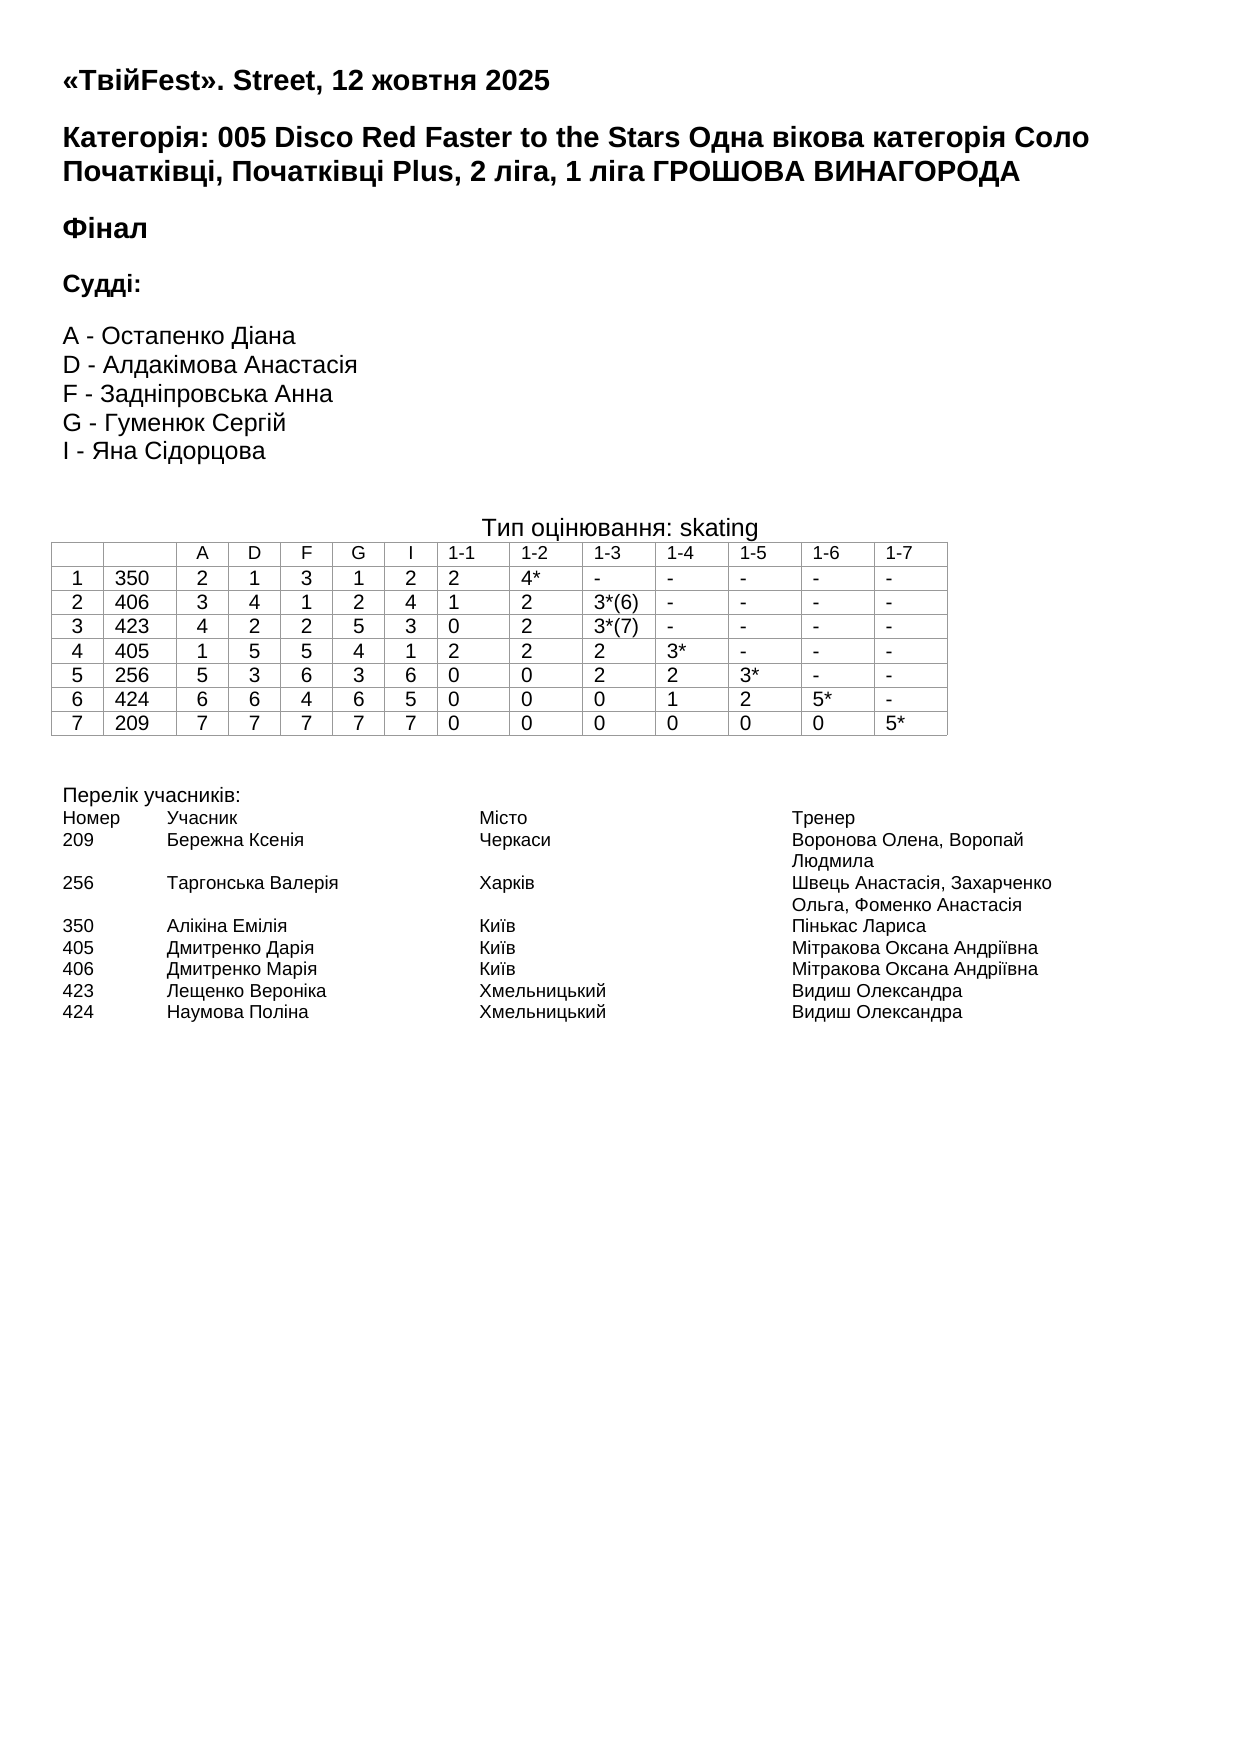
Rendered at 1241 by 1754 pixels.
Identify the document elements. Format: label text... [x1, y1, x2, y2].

table_cell - [656, 567, 728, 590]
table_cell 2 [656, 664, 728, 687]
table_cell 2 [52, 591, 103, 614]
table_cell 2 [510, 639, 582, 662]
table_cell Дмитренко Марія [155, 958, 468, 979]
table_cell 2 [177, 567, 228, 590]
table_cell 4* [510, 567, 582, 590]
table_cell 424 [51, 1001, 155, 1023]
table_cell 5 [229, 639, 280, 662]
table_cell 5 [281, 639, 332, 662]
table_cell Таргонська Валерія [155, 872, 468, 915]
table_cell 4 [281, 688, 332, 711]
table_cell 4 [52, 639, 103, 662]
table_cell 1 [656, 688, 728, 711]
table_cell 3* [729, 664, 801, 687]
table_header Учасник [155, 807, 468, 829]
table_cell - [583, 567, 655, 590]
table_cell - [875, 664, 947, 687]
table_cell - [656, 591, 728, 614]
table_cell 1 [438, 591, 509, 614]
table_cell - [729, 639, 801, 662]
table_cell - [802, 615, 874, 638]
table_cell 256 [104, 664, 176, 687]
table_cell 405 [51, 936, 155, 958]
table_header [52, 543, 103, 566]
table_cell - [875, 688, 947, 711]
table_cell Хмельницький [468, 1001, 780, 1023]
table_header 1-6 [802, 543, 874, 566]
table_cell Київ [468, 936, 780, 958]
table_cell 3*(6) [583, 591, 655, 614]
table_cell Хмельницький [468, 980, 780, 1001]
table_cell Дмитренко Дарія [155, 936, 468, 958]
table_cell Видиш Олександра [780, 980, 1093, 1001]
table_cell Київ [468, 958, 780, 979]
table_cell 5* [802, 688, 874, 711]
table_cell 4 [385, 591, 437, 614]
table_cell - [875, 639, 947, 662]
table_cell 6 [177, 688, 228, 711]
table_cell 7 [177, 712, 228, 735]
table_cell 423 [104, 615, 176, 638]
list F - Задніпровська Анна [62, 379, 1178, 407]
table_cell 350 [51, 915, 155, 936]
table_cell 0 [438, 712, 509, 735]
table_header 1-4 [656, 543, 728, 566]
table_cell 0 [802, 712, 874, 735]
table_cell 2 [438, 567, 509, 590]
table_cell Харків [468, 872, 780, 915]
table_cell 0 [583, 712, 655, 735]
table_cell 5* [875, 712, 947, 735]
table_cell 423 [51, 980, 155, 1001]
table_cell 2 [510, 591, 582, 614]
table_cell 1 [229, 567, 280, 590]
table_cell Київ [468, 915, 780, 936]
table_cell 0 [729, 712, 801, 735]
text «ТвійFest». Street, 12 жовтня 2025 [62, 62, 1178, 96]
table_cell 4 [177, 615, 228, 638]
table_cell 0 [583, 688, 655, 711]
table_cell 7 [229, 712, 280, 735]
table_cell 5 [52, 664, 103, 687]
table_cell - [656, 615, 728, 638]
table_cell 209 [51, 829, 155, 872]
table_cell - [875, 567, 947, 590]
table_cell 4 [229, 591, 280, 614]
table_header A [177, 543, 228, 566]
table_cell - [875, 615, 947, 638]
table_cell 0 [438, 688, 509, 711]
table_cell 2 [583, 664, 655, 687]
table_cell Черкаси [468, 829, 780, 872]
table_cell 2 [438, 639, 509, 662]
table_cell 406 [51, 958, 155, 979]
table_cell Швець Анастасія, Захарченко Ольга, Фоменко Анастасія [780, 872, 1093, 915]
table_cell 5 [333, 615, 384, 638]
table_cell Видиш Олександра [780, 1001, 1093, 1023]
text Фінал [62, 211, 1178, 244]
table_cell Бережна Ксенiя [155, 829, 468, 872]
table_header 1-7 [875, 543, 947, 566]
table_cell 6 [385, 664, 437, 687]
list D - Алдакімова Анастасія [62, 350, 1178, 379]
table_cell 6 [333, 688, 384, 711]
table_cell 6 [281, 664, 332, 687]
table_cell 7 [385, 712, 437, 735]
table_cell Пінькас Лариса [780, 915, 1093, 936]
table_cell 5 [177, 664, 228, 687]
table_cell - [729, 591, 801, 614]
table_cell 424 [104, 688, 176, 711]
list I - Яна Сідорцова [62, 436, 1178, 465]
table_header Місто [468, 807, 780, 829]
text Перелік учасників: [62, 783, 1178, 807]
table_cell Алікіна Емілія [155, 915, 468, 936]
table_header 1-5 [729, 543, 801, 566]
table_cell 7 [52, 712, 103, 735]
table_cell 3*(7) [583, 615, 655, 638]
table_header 1-3 [583, 543, 655, 566]
table_cell 0 [438, 615, 509, 638]
table_cell Мітракова Оксана Андріївна [780, 958, 1093, 979]
table_header 1-2 [510, 543, 582, 566]
table_header F [281, 543, 332, 566]
text Тип оцінювання: skating [62, 513, 1178, 542]
table_cell 0 [510, 688, 582, 711]
table_cell - [729, 567, 801, 590]
table_cell 1 [177, 639, 228, 662]
table_cell Лещенко Вероніка [155, 980, 468, 1001]
table_cell 6 [229, 688, 280, 711]
table_cell - [802, 639, 874, 662]
table_header I [385, 543, 437, 566]
table_cell 2 [583, 639, 655, 662]
table_cell - [875, 591, 947, 614]
table_cell - [802, 591, 874, 614]
table_cell 0 [510, 664, 582, 687]
table_cell 6 [52, 688, 103, 711]
table_cell 3 [333, 664, 384, 687]
table_cell 4 [333, 639, 384, 662]
table_cell 3 [385, 615, 437, 638]
table_cell 2 [229, 615, 280, 638]
table_header Номер [51, 807, 155, 829]
table_cell 405 [104, 639, 176, 662]
table_cell 5 [385, 688, 437, 711]
table_cell Мітракова Оксана Андріївна [780, 936, 1093, 958]
table_header G [333, 543, 384, 566]
table_cell - [802, 567, 874, 590]
table_cell 2 [510, 615, 582, 638]
table_cell 1 [281, 591, 332, 614]
table_cell 406 [104, 591, 176, 614]
text Категорія: 005 Disco Red Faster to the Stars Одна вікова категорія Соло Початківці, Початківці Plus, 2 ліга, 1 ліга ГРОШОВА ВИНАГОРОДА [62, 120, 1178, 187]
table_cell 2 [281, 615, 332, 638]
table_cell 0 [438, 664, 509, 687]
table_cell 3 [177, 591, 228, 614]
table_cell 2 [729, 688, 801, 711]
text Судді: [62, 268, 1178, 297]
table_cell 209 [104, 712, 176, 735]
table_cell 2 [385, 567, 437, 590]
table_cell 350 [104, 567, 176, 590]
table_cell Воронова Олена, Воропай Людмила [780, 829, 1093, 872]
table_header [104, 543, 176, 566]
table_cell 2 [333, 591, 384, 614]
table_cell Наумова Поліна [155, 1001, 468, 1023]
list G - Гуменюк Сергій [62, 407, 1178, 436]
table_cell 3 [52, 615, 103, 638]
table_cell 256 [51, 872, 155, 915]
table_header Тренер [780, 807, 1093, 829]
table_cell 3* [656, 639, 728, 662]
table_cell 1 [52, 567, 103, 590]
table_cell 1 [333, 567, 384, 590]
table_cell 3 [229, 664, 280, 687]
table_cell 1 [385, 639, 437, 662]
table_cell 7 [281, 712, 332, 735]
table_header 1-1 [438, 543, 509, 566]
table_cell 7 [333, 712, 384, 735]
table_cell 0 [510, 712, 582, 735]
table_cell 3 [281, 567, 332, 590]
table_cell - [729, 615, 801, 638]
table_header D [229, 543, 280, 566]
table_cell 0 [656, 712, 728, 735]
list A - Остапенко Діана [62, 321, 1178, 350]
table_cell - [802, 664, 874, 687]
